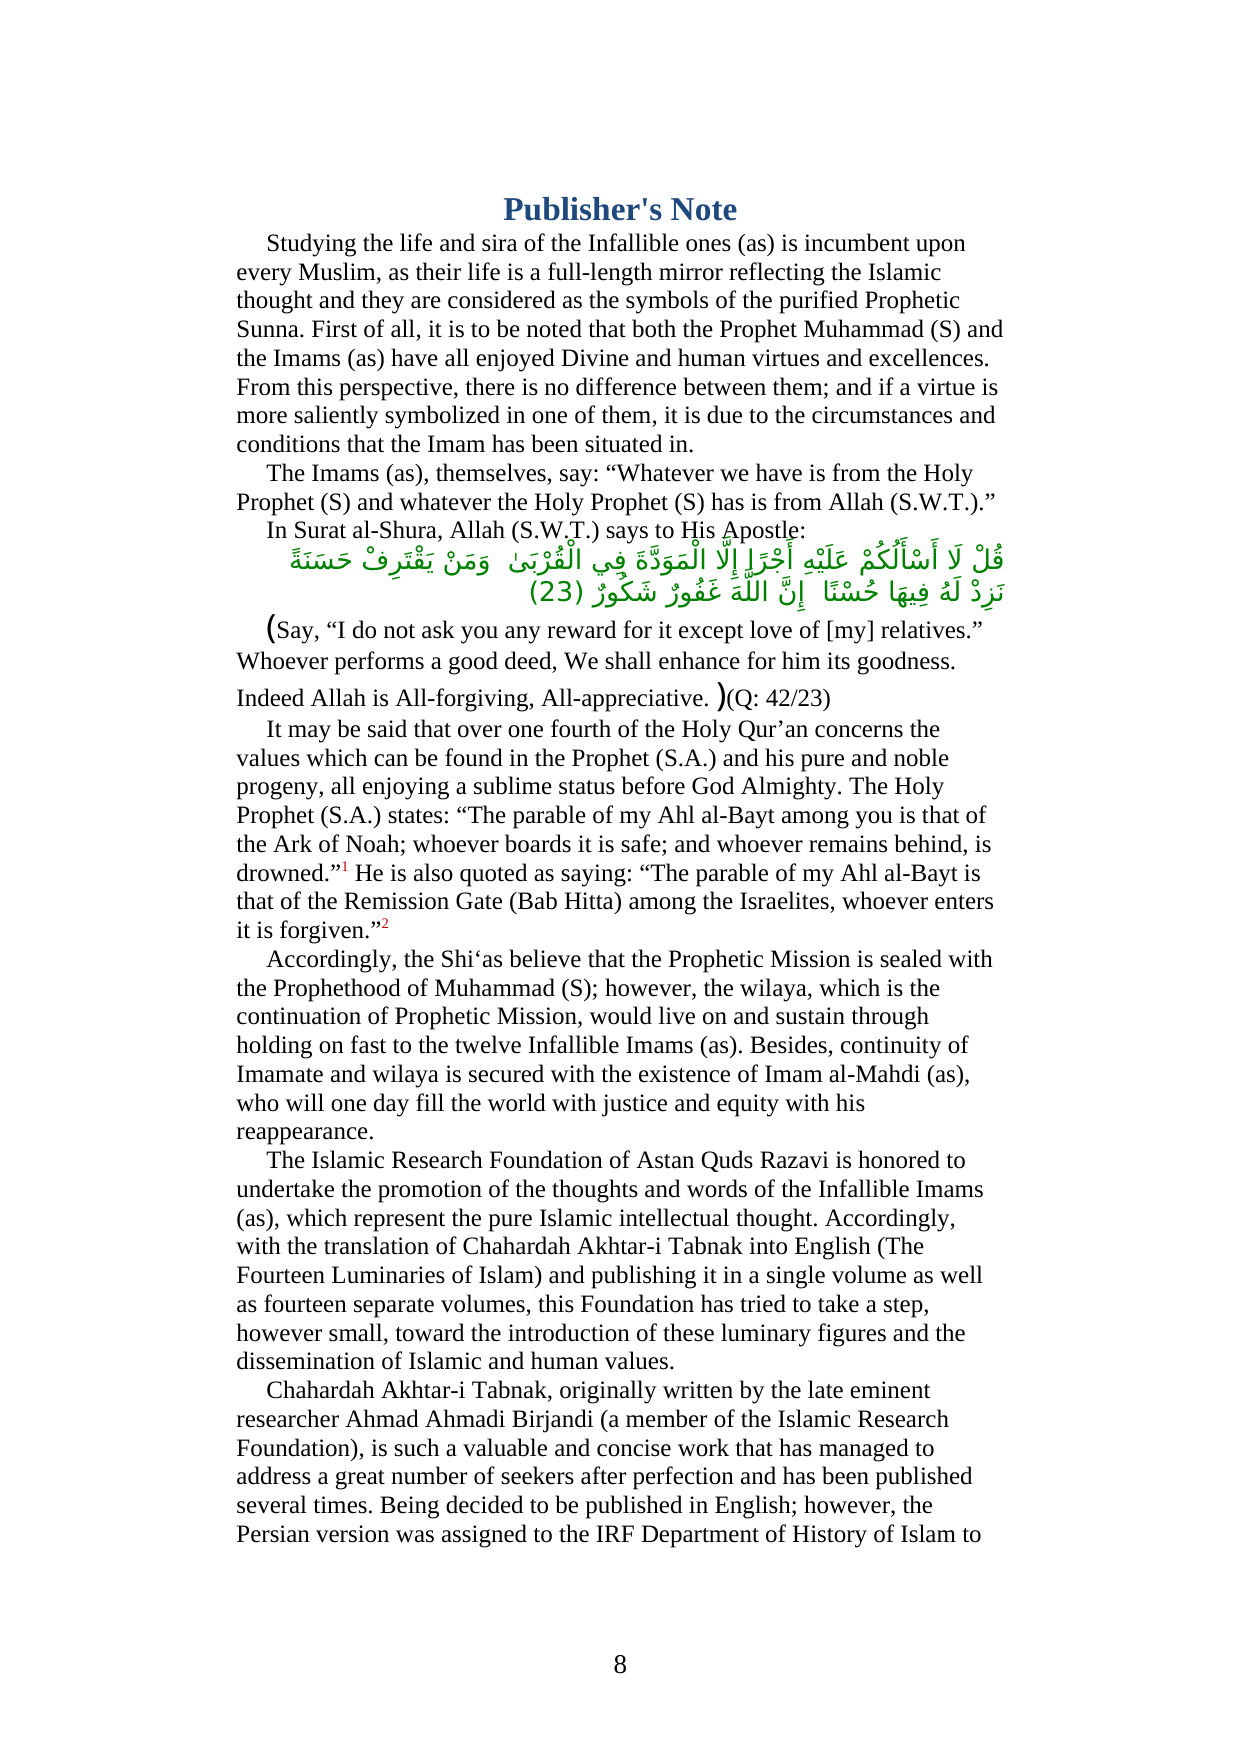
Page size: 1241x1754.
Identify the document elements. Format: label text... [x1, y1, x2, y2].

text Accordingly, the Shi‘as believe that the Prophetic Mission is sealed with the Prophethood of Muhammad (S); however, the wilaya, which is the continuation of Prophetic Mission, would live on and sustain through holding on fast to the twelve Infallible Imams (as). Besides, continuity of Imamate and wilaya is secured with the existence of Imam al-Mahdi (as), who will one day fill the world with justice and equity with his reappearance. [236, 944, 1004, 1145]
text It may be said that over one fourth of the Holy Qur’an concerns the values which can be found in the Prophet (S.A.) and his pure and noble progeny, all enjoying a sublime status before God Almighty. The Holy Prophet (S.A.) states: “The parable of my Ahl al-Bayt among you is that of the Ark of Noah; whoever boards it is safe; and whoever remains behind, is drowned.”1 He is also quoted as saying: “The parable of my Ahl al-Bayt is that of the Remission Gate (Bab Hitta) among the Israelites, whoever enters it is forgiven.”2 [236, 714, 1004, 944]
subtitle Publisher's Note [236, 190, 1004, 228]
text The Imams (as), themselves, say: “Whatever we have is from the Holy Prophet (S) and whatever the Holy Prophet (S) has is from Allah (S.W.T.).” [236, 458, 1004, 516]
text In Surat al-Shura, Allah (S.W.T.) says to His Apostle: [236, 516, 1004, 544]
text ﴾Say, “I do not ask you any reward for it except love of [my] relatives.” Whoever performs a good deed, We shall enhance for him its goodness. Indeed Allah is All-forgiving, All-appreciative. ﴿(Q: 42/23) [236, 607, 1004, 714]
text قُلْ لَا أَسْأَلُكُمْ عَلَيْهِ أَجْرًا إِلَّا الْمَوَدَّةَ فِي الْقُرْبَىٰ وَمَنْ يَقْتَرِفْ حَسَنَةً نَزِدْ لَهُ فِيهَا حُسْنًا إِنَّ اللَّهَ غَفُورٌ شَكُورٌ (23) [236, 544, 1004, 607]
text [236, 1375, 1004, 1548]
text The Islamic Research Foundation of Astan Quds Razavi is honored to undertake the promotion of the thoughts and words of the Infallible Imams (as), which represent the pure Islamic intellectual thought. Accordingly, with the translation of Chahardah Akhtar-i Tabnak into English (The Fourteen Luminaries of Islam) and publishing it in a single volume as well as fourteen separate volumes, this Foundation has tried to take a step, however small, toward the introduction of these luminary figures and the dissemination of Islamic and human values. [236, 1145, 1004, 1375]
text Studying the life and sira of the Infallible ones (as) is incumbent upon every Muslim, as their life is a full-length mirror reflecting the Islamic thought and they are considered as the symbols of the purified Prophetic Sunna. First of all, it is to be noted that both the Prophet Muhammad (S) and the Imams (as) have all enjoyed Divine and human virtues and excellences. From this perspective, there is no difference between them; and if a virtue is more saliently symbolized in one of them, it is due to the circumstances and conditions that the Imam has been situated in. [236, 228, 1004, 458]
